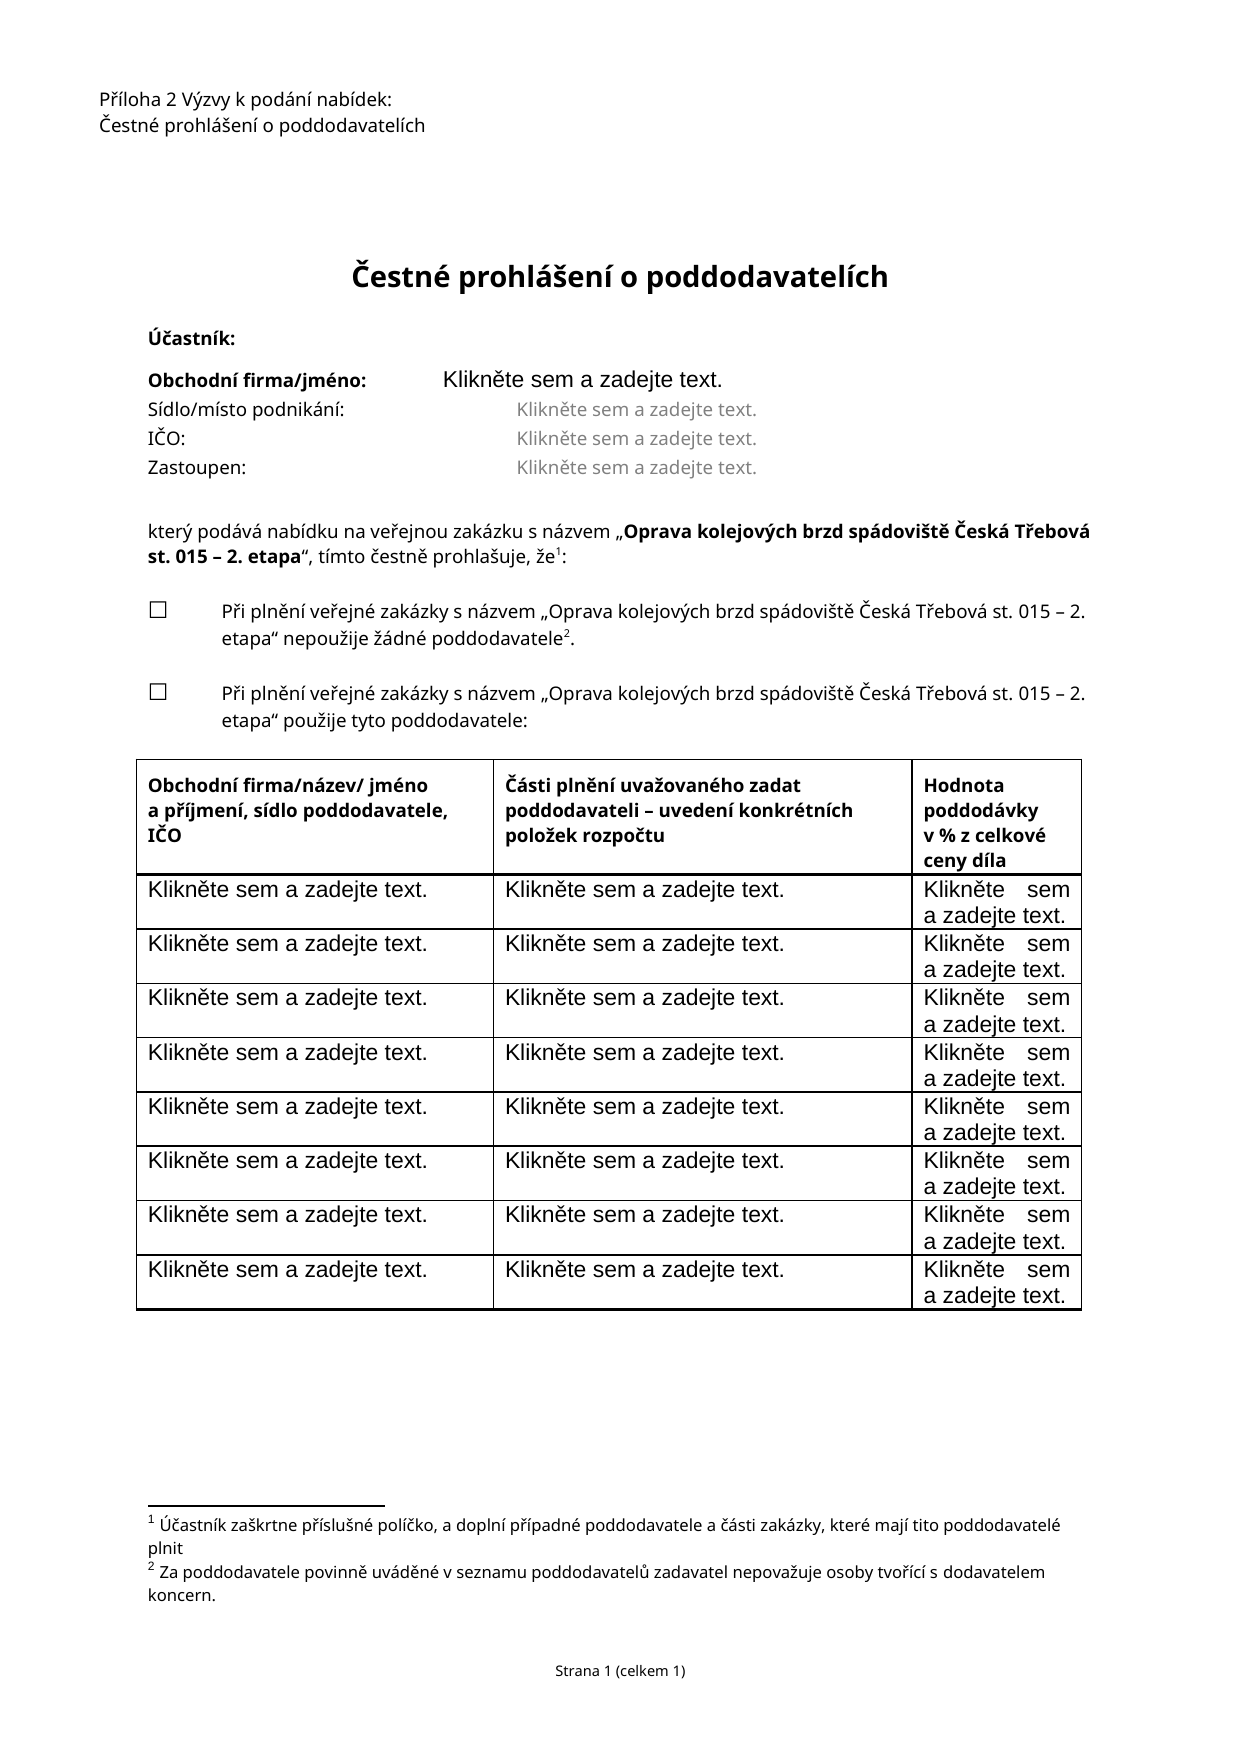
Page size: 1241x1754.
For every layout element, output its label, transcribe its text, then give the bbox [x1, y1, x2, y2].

text Zastoupen: [148, 451, 1093, 480]
text IČO: [148, 422, 1093, 451]
text Při plnění veřejné zakázky s názvem „Oprava kolejových brzd spádoviště Česká Třebová st. 015 – 2. etapa“ použije tyto poddodavatele: [148, 676, 1093, 733]
table_header Hodnota poddodávky v % z celkové ceny díla [913, 760, 1081, 872]
table_header Obchodní firma/název/ jméno a příjmení, sídlo poddodavatele, IČO [137, 760, 493, 872]
text Účastník: [148, 321, 1093, 352]
text Sídlo/místo podnikání: [148, 393, 1093, 422]
text Při plnění veřejné zakázky s názvem „Oprava kolejových brzd spádoviště Česká Třebová st. 015 – 2. etapa“ nepoužije žádné poddodavatele. [148, 594, 1093, 651]
title Čestné prohlášení o poddodavatelích [148, 256, 1093, 296]
text který podává nabídku na veřejnou zakázku s názvem „Oprava kolejových brzd spádoviště Česká Třebová st. 015 – 2. etapa“, tímto čestně prohlašuje, že: [148, 518, 1093, 569]
text Obchodní firma/jméno: [148, 364, 1093, 393]
table_header Části plnění uvažovaného zadat poddodavateli – uvedení konkrétních položek rozpočtu [494, 760, 911, 872]
